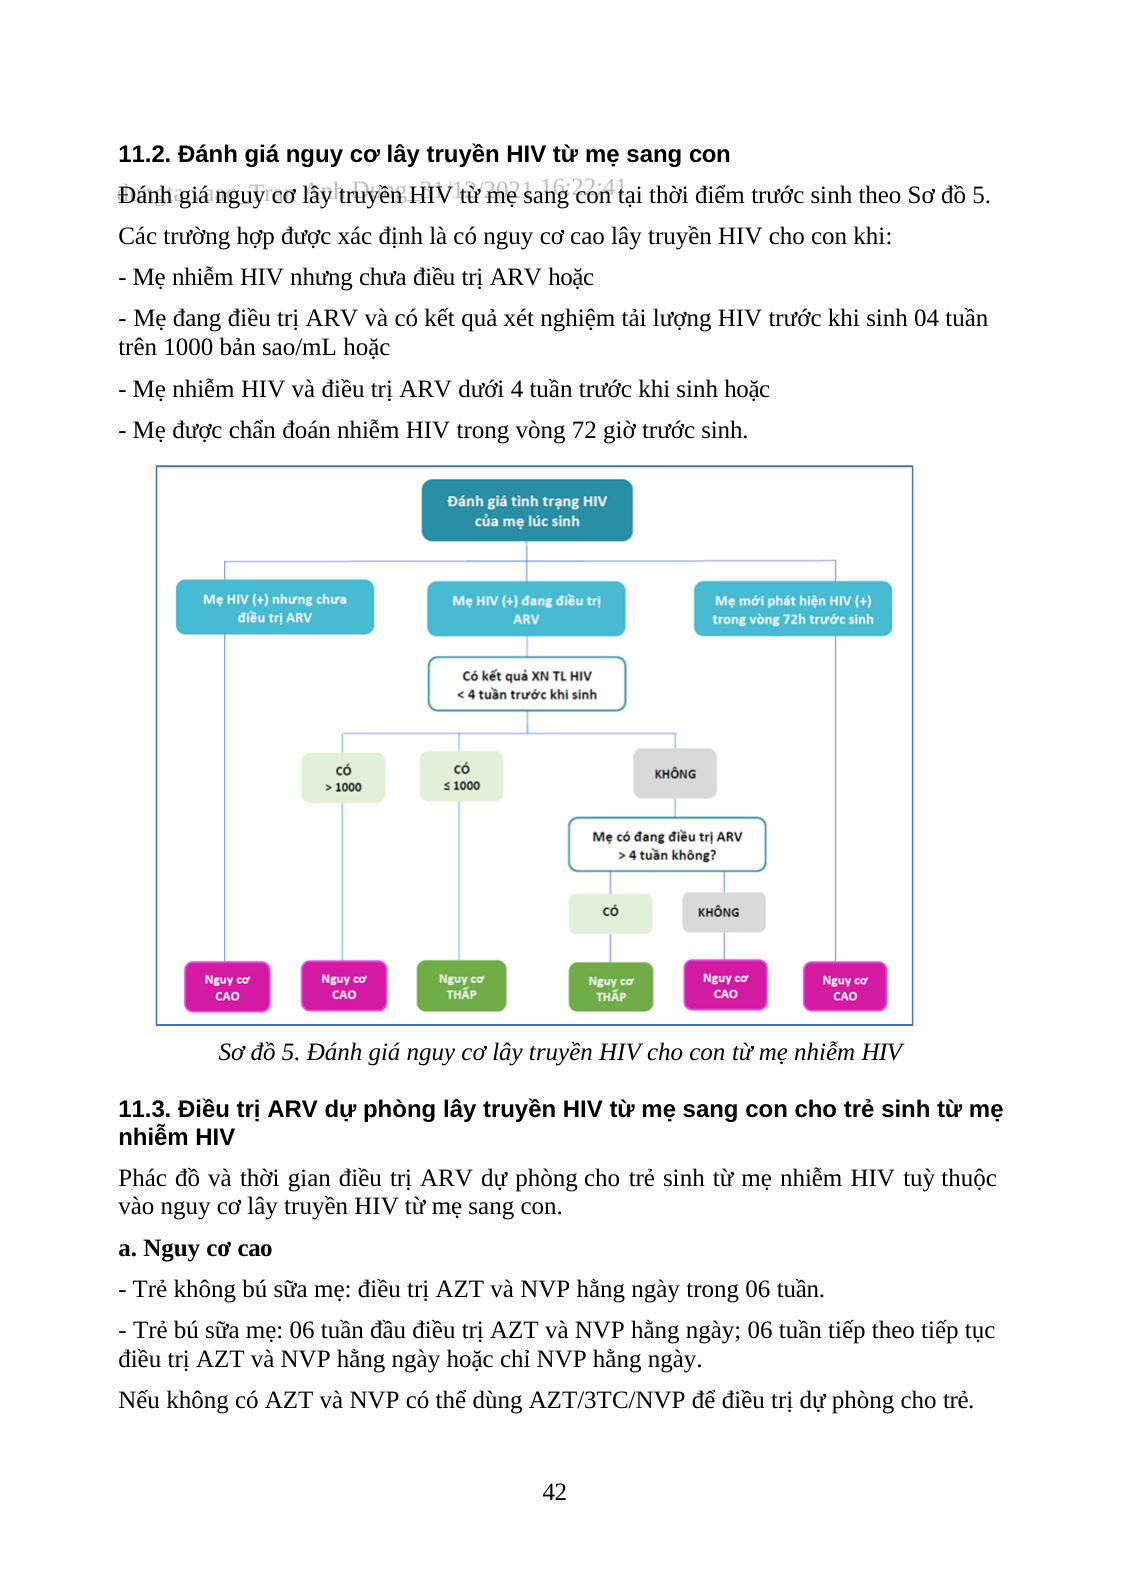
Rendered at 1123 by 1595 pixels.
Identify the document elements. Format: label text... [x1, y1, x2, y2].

list Trẻ không bú sữa mẹ: điều trị AZT và NVP hằng ngày trong 06 tuần. [118, 1274, 1110, 1303]
picture [155, 465, 914, 1026]
list Đánh giá nguy cơ lây truyền HIV từ mẹ sang con [118, 140, 1110, 168]
subtitle Nguy cơ cao [118, 1233, 1110, 1262]
list Điều trị ARV dự phòng lây truyền HIV từ mẹ sang con cho trẻ sinh từ mẹ nhiễm HIV [118, 1095, 1005, 1151]
list Trẻ bú sữa mẹ: 06 tuần đầu điều trị AZT và NVP hằng ngày; 06 tuần tiếp theo tiếp tục điều trị AZT và NVP hằng ngày hoặc chỉ NVP hằng ngày. [118, 1315, 1005, 1373]
list Mẹ được chẩn đoán nhiễm HIV trong vòng 72 giờ trước sinh. [118, 415, 1110, 444]
table_cell 2 [352, 182, 368, 198]
text Nếu không có AZT và NVP có thể dùng AZT/3TC/NVP để điều trị dự phòng cho trẻ. [118, 1385, 1110, 1414]
list Mẹ nhiễm HIV nhưng chưa điều trị ARV hoặc [118, 262, 1110, 291]
text Phác đồ và thời gian điều trị ARV dự phòng cho trẻ sinh từ mẹ nhiễm HIV tuỳ thuộc vào nguy cơ lây truyền HIV từ mẹ sang con. [118, 1163, 1006, 1220]
list Mẹ đang điều trị ARV và có kết quả xét nghiệm tải lượng HIV trước khi sinh 04 tuần trên 1000 bản sao/mL hoặc [118, 303, 1005, 361]
text Đánh giá nguy cơ lây truyền HIV từ mẹ sang con tại thời điểm trước sinh theo Sơ đồ 5. Các trường hợp được xác định là có nguy cơ cao lây truyền HIV cho con khi: [118, 180, 999, 250]
list Mẹ nhiễm HIV và điều trị ARV dưới 4 tuần trước khi sinh hoặc [118, 374, 1110, 402]
